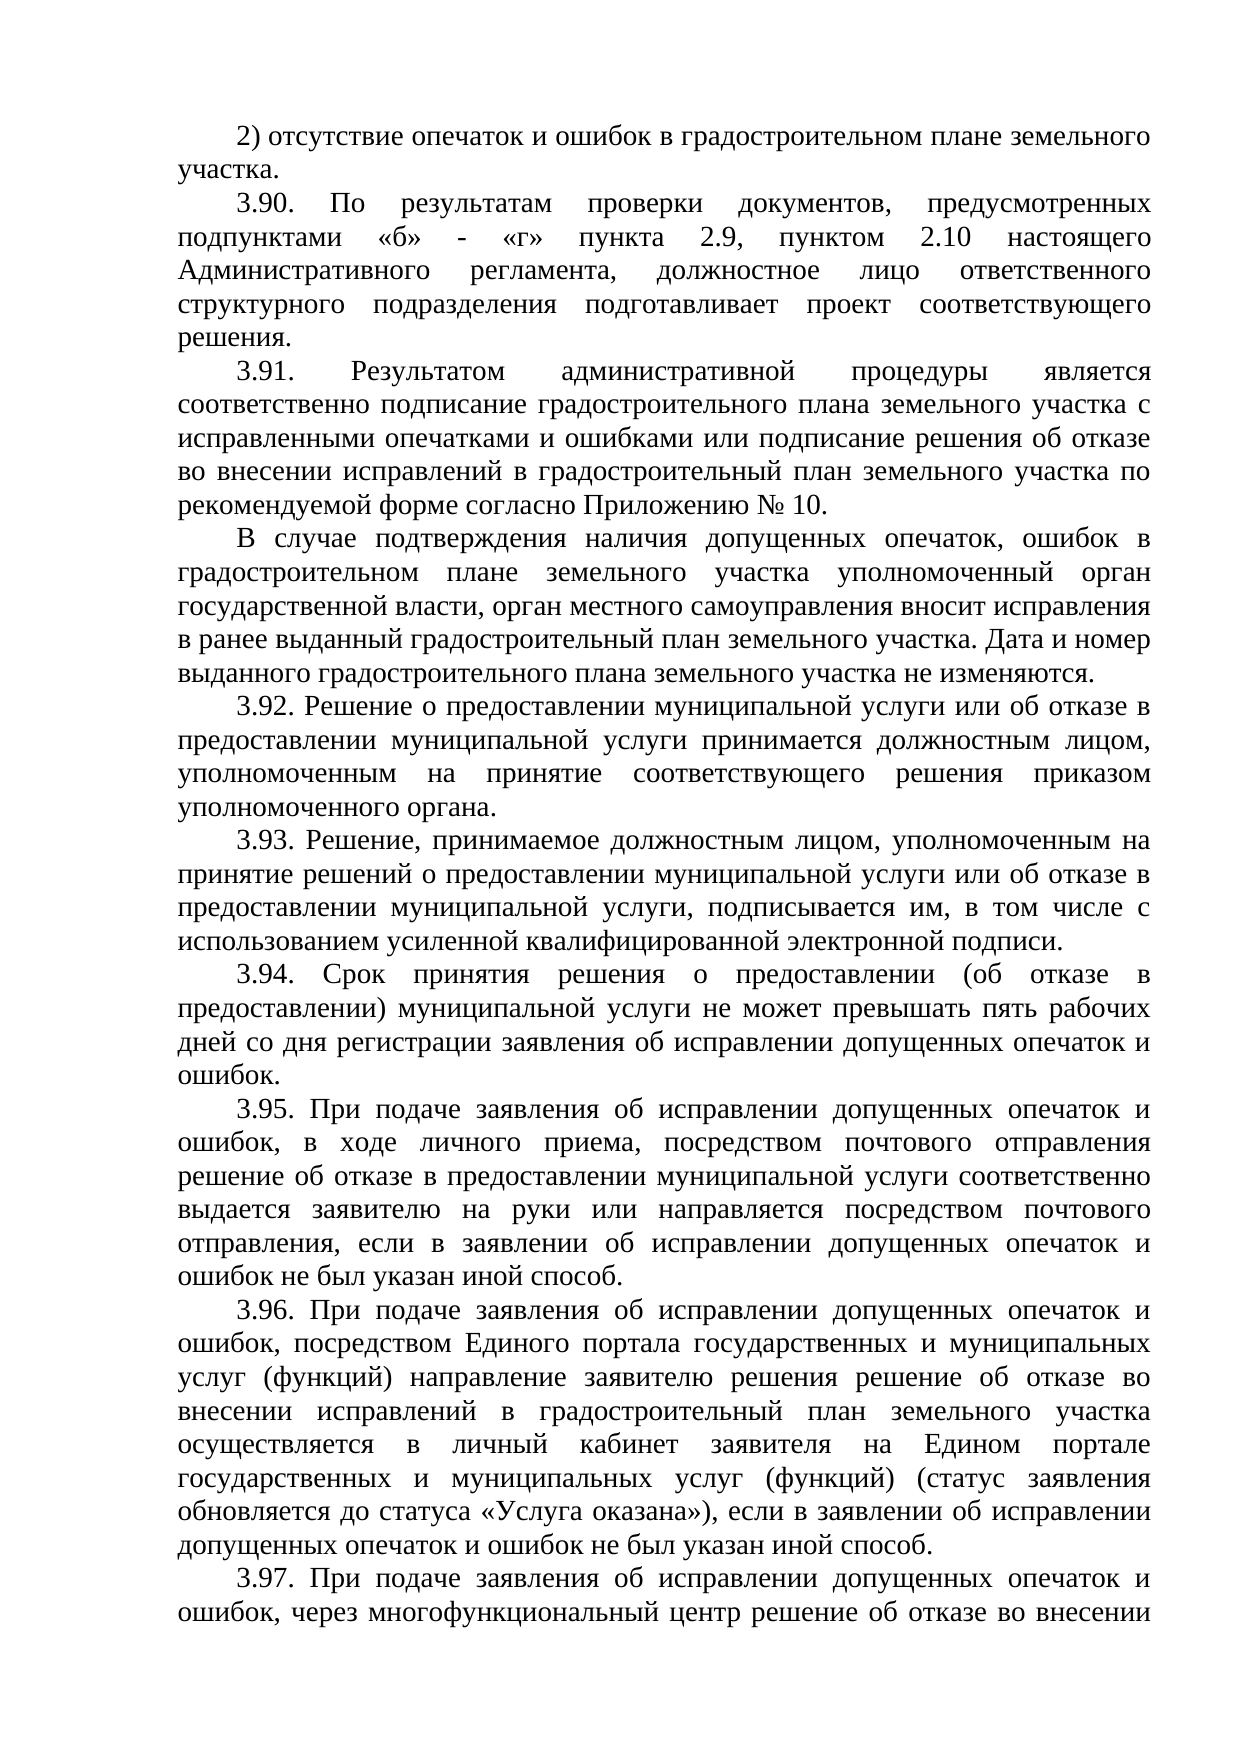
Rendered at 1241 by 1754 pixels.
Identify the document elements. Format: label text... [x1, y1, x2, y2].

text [177, 1560, 1152, 1627]
text 2) отсутствие опечаток и ошибок в градостроительном плане земельного участка. [177, 118, 1152, 185]
text 3.91. Результатом административной процедуры является соответственно подписание градостроительного плана земельного участка с исправленными опечатками и ошибками или подписание решения об отказе во внесении исправлений в градостроительный план земельного участка по рекомендуемой форме согласно Приложению № 10. [177, 353, 1152, 521]
text 3.90. По результатам проверки документов, предусмотренных подпунктами «б» - «г» пункта 2.9, пунктом 2.10 настоящего Административного регламента, должностное лицо ответственного структурного подразделения подготавливает проект соответствующего решения. [177, 185, 1152, 353]
text 3.96. При подаче заявления об исправлении допущенных опечаток и ошибок, посредством Единого портала государственных и муниципальных услуг (функций) направление заявителю решения решение об отказе во внесении исправлений в градостроительный план земельного участка осуществляется в личный кабинет заявителя на Едином портале государственных и муниципальных услуг (функций) (статус заявления обновляется до статуса «Услуга оказана»), если в заявлении об исправлении допущенных опечаток и ошибок не был указан иной способ. [177, 1292, 1152, 1560]
text 3.92. Решение о предоставлении муниципальной услуги или об отказе в предоставлении муниципальной услуги принимается должностным лицом, уполномоченным на принятие соответствующего решения приказом уполномоченного органа. [177, 688, 1152, 822]
text 3.95. При подаче заявления об исправлении допущенных опечаток и ошибок, в ходе личного приема, посредством почтового отправления решение об отказе в предоставлении муниципальной услуги соответственно выдается заявителю на руки или направляется посредством почтового отправления, если в заявлении об исправлении допущенных опечаток и ошибок не был указан иной способ. [177, 1091, 1152, 1292]
text 3.94. Срок принятия решения о предоставлении (об отказе в предоставлении) муниципальной услуги не может превышать пять рабочих дней со дня регистрации заявления об исправлении допущенных опечаток и ошибок. [177, 957, 1152, 1091]
text 3.93. Решение, принимаемое должностным лицом, уполномоченным на принятие решений о предоставлении муниципальной услуги или об отказе в предоставлении муниципальной услуги, подписывается им, в том числе с использованием усиленной квалифицированной электронной подписи. [177, 822, 1152, 957]
text В случае подтверждения наличия допущенных опечаток, ошибок в градостроительном плане земельного участка уполномоченный орган государственной власти, орган местного самоуправления вносит исправления в ранее выданный градостроительный план земельного участка. Дата и номер выданного градостроительного плана земельного участка не изменяются. [177, 521, 1152, 688]
